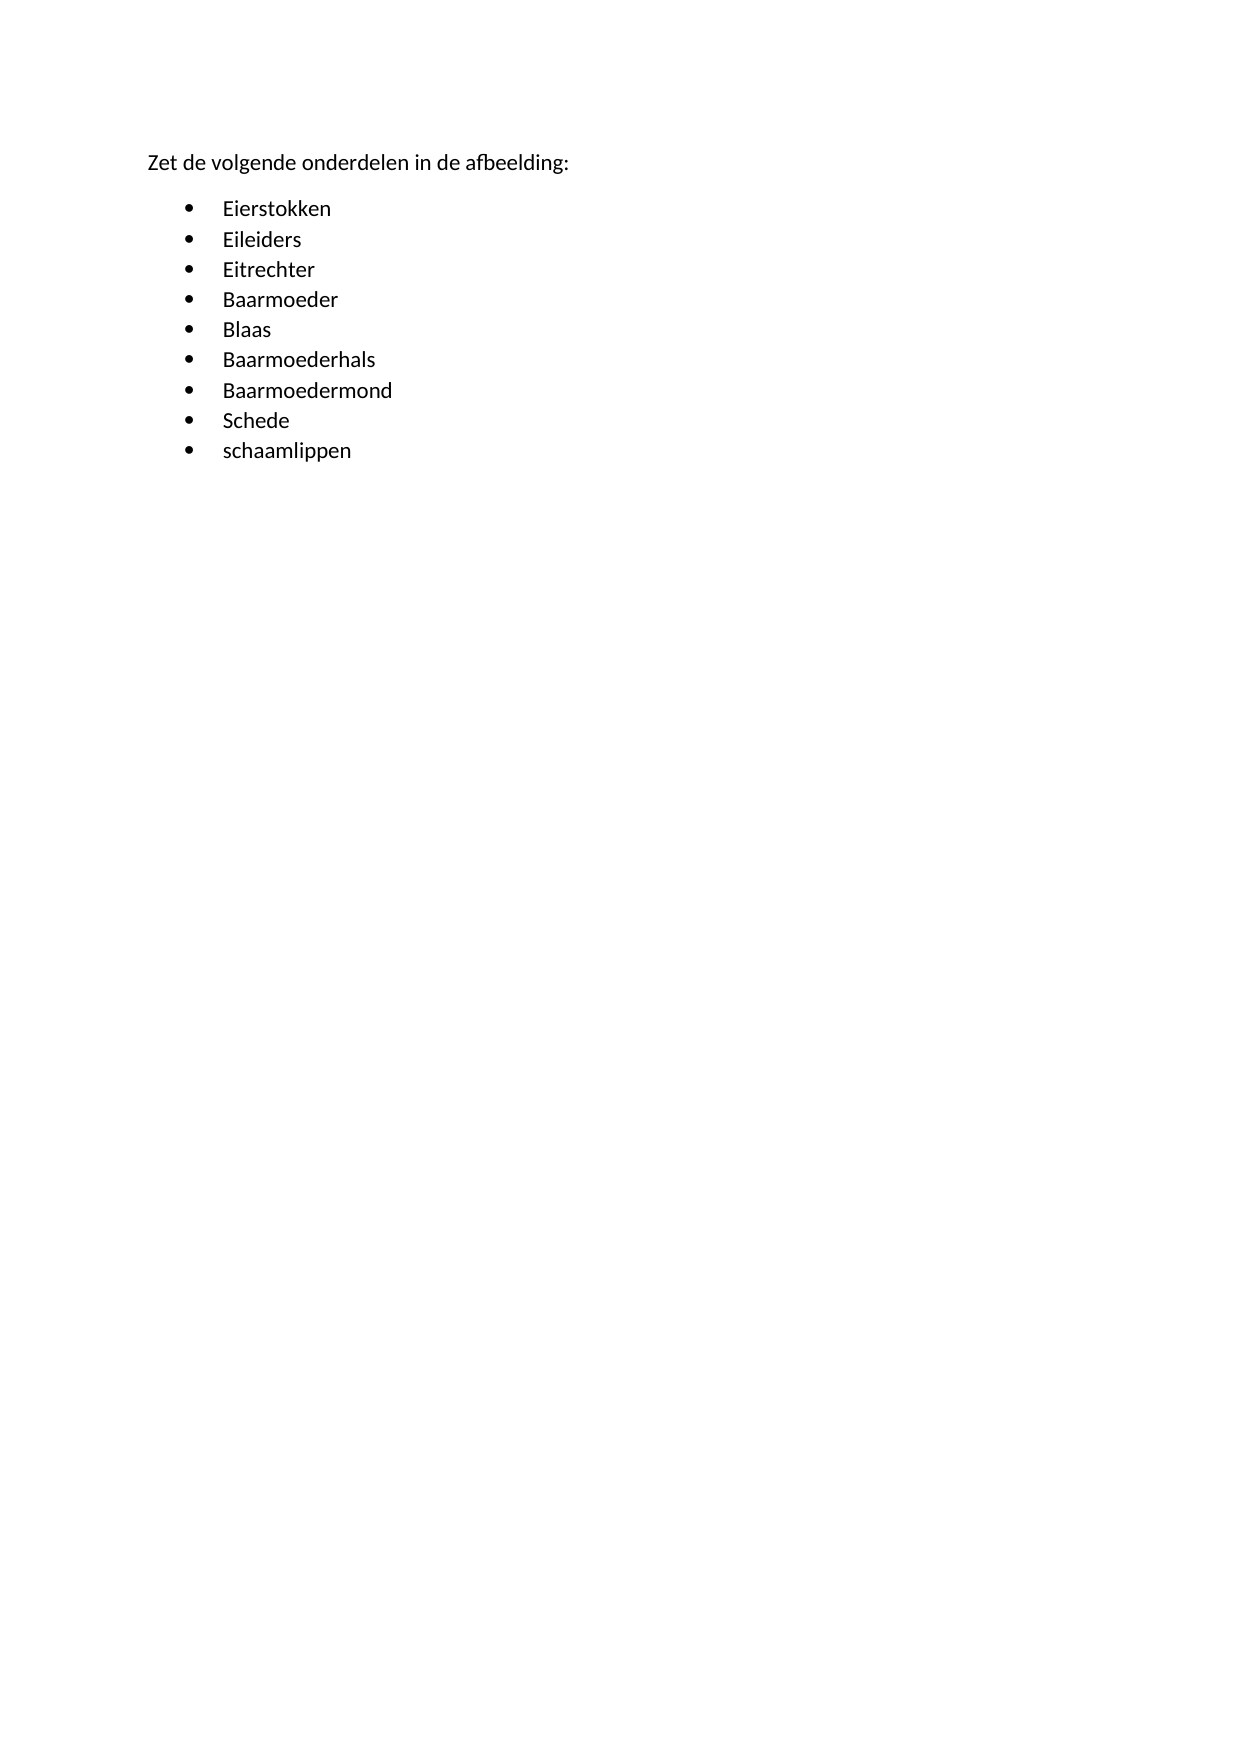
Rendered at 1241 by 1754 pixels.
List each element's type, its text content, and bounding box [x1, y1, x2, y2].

list Schede [185, 406, 1093, 434]
list Blaas [185, 315, 1093, 343]
list Eitrechter [185, 255, 1093, 283]
list Baarmoeder [185, 285, 1093, 313]
text Zet de volgende onderdelen in de afbeelding: [148, 148, 1093, 176]
list schaamlippen [185, 436, 1093, 464]
list Eierstokken [185, 194, 1093, 222]
list Baarmoedermond [185, 376, 1093, 404]
list Baarmoederhals [185, 346, 1093, 373]
list Eileiders [185, 225, 1093, 253]
